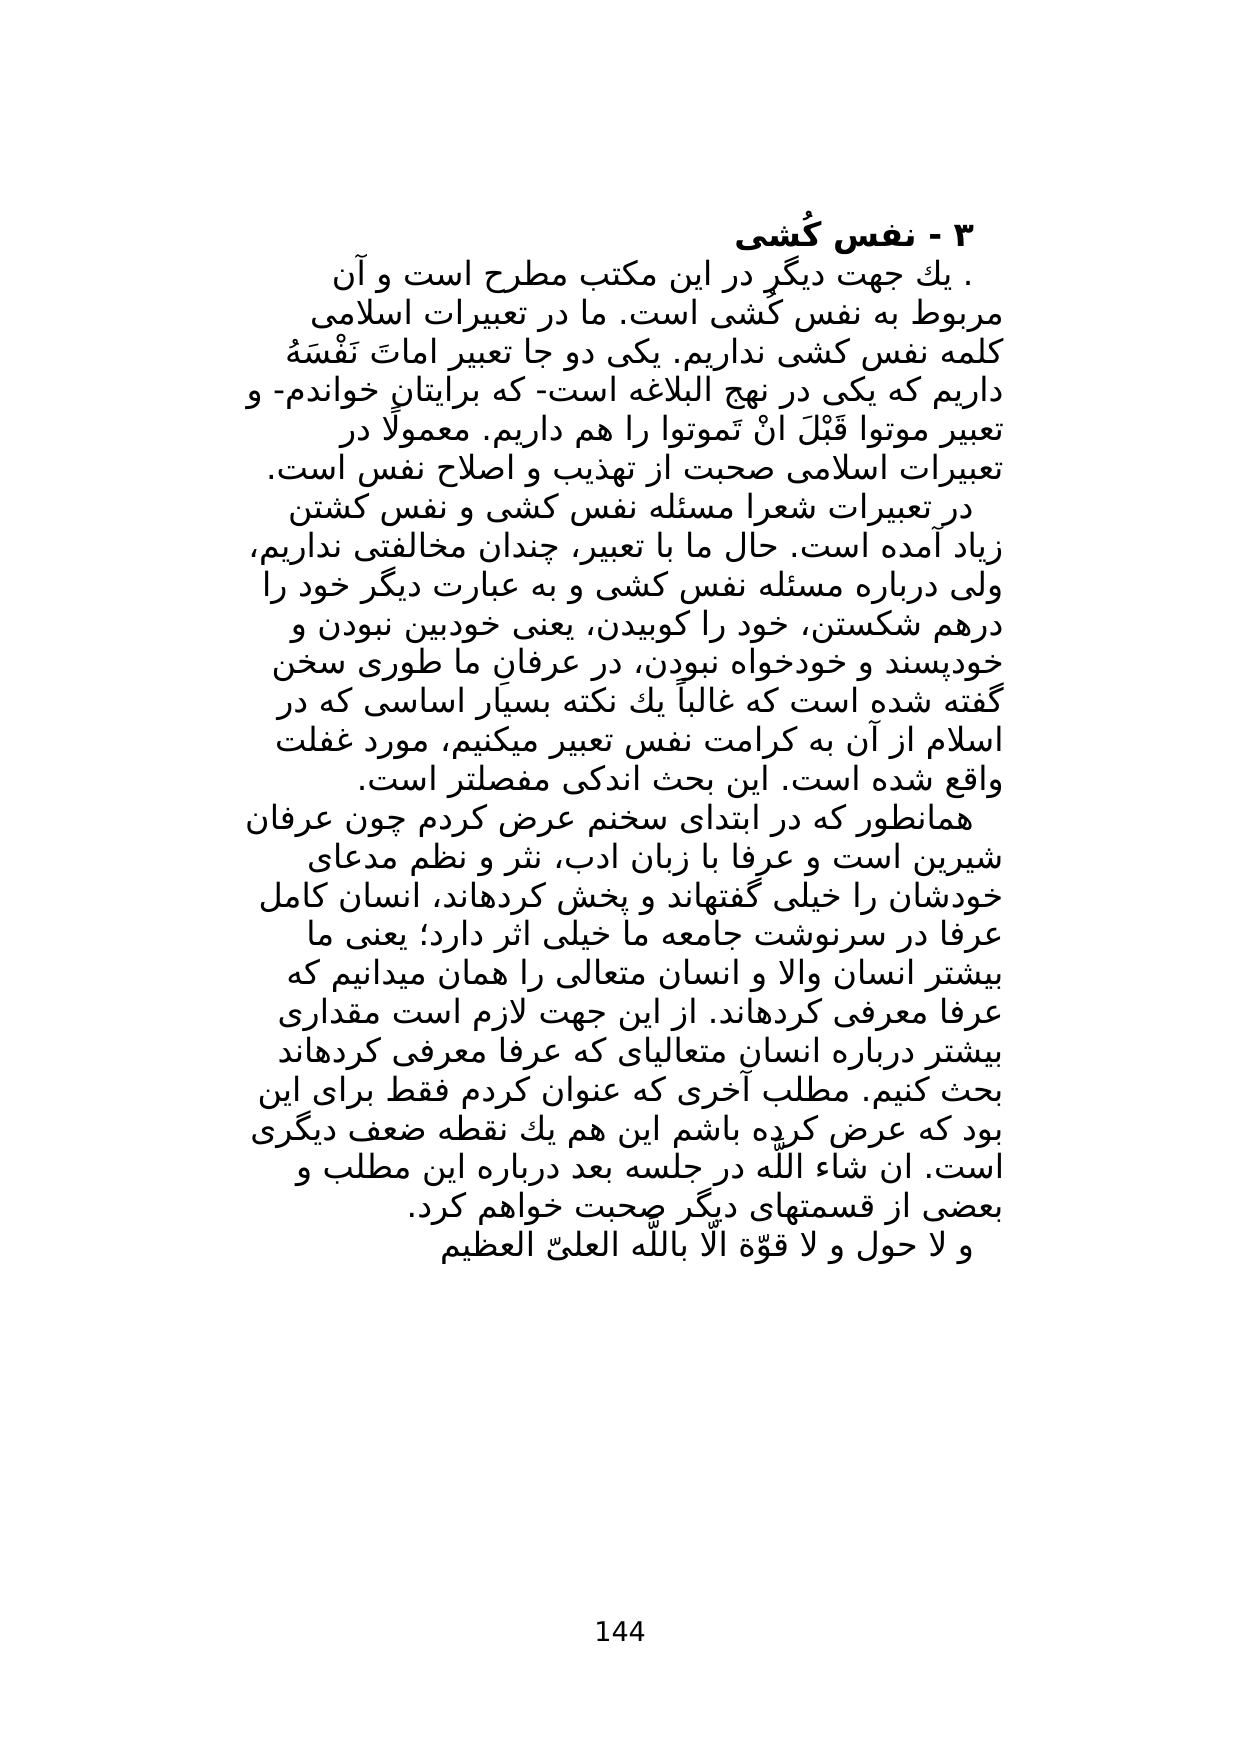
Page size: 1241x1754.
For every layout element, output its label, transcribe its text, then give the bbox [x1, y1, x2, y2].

text . يك جهت ديگر در اين مكتب مطرح است و آن مربوط به نفس كُشی است. ما در تعبيرات اسلامی كلمه نفس كشی نداريم. يكی دو جا تعبير اماتَ نَفْسَهُ داريم كه يكی در نهج البلاغه است- كه برايتان خواندم- و تعبير موتوا قَبْلَ انْ تَموتوا را هم داريم. معمولًا در تعبيرات اسلامی صحبت از تهذيب و اصلاح نفس است. [236, 254, 1004, 487]
text ٣ - نفس كُشی‏ [236, 216, 1004, 254]
text در تعبيرات شعرا مسئله نفس كشی و نفس كشتن زياد آمده است. حال ما با تعبير، چندان مخالفتی نداريم، ولی درباره مسئله نفس كشی و به عبارت ديگر خود را درهم شكستن، خود را كوبيدن، يعنی خودبين نبودن و خودپسند و خودخواه نبودن، در عرفانِ ما طوری سخن گفته شده است كه غالباً يك نكته بسيار اساسی كه در اسلام از آن به كرامت نفس تعبير می‏كنيم، مورد غفلت واقع شده است. اين بحث اندكی مفصلتر است. [236, 487, 1004, 798]
text همان‏طور كه در ابتدای سخنم عرض كردم چون عرفان شيرين است و عرفا با زبان ادب، نثر و نظم مدعای خودشان را خيلی گفته‏اند و پخش كرده‏اند، انسان كامل عرفا در سرنوشت جامعه ما خيلی اثر دارد؛ يعنی ما بيشتر انسان والا و انسان متعالی را همان می‏دانيم كه عرفا معرفی كرده‏اند. از اين جهت لازم است مقداری بيشتر درباره انسان متعالی‏ای كه عرفا معرفی كرده‏اند بحث كنيم. مطلب آخری كه عنوان كردم فقط برای اين بود كه عرض كرده باشم اين هم يك نقطه ضعف ديگری است. ان شاء اللَّه در جلسه بعد درباره اين مطلب و بعضی از قسمتهای ديگر صحبت خواهم كرد. [236, 798, 1004, 1226]
text و لا حول و لا قوّة الّا باللَّه العلیّ العظيم [236, 1226, 1004, 1264]
